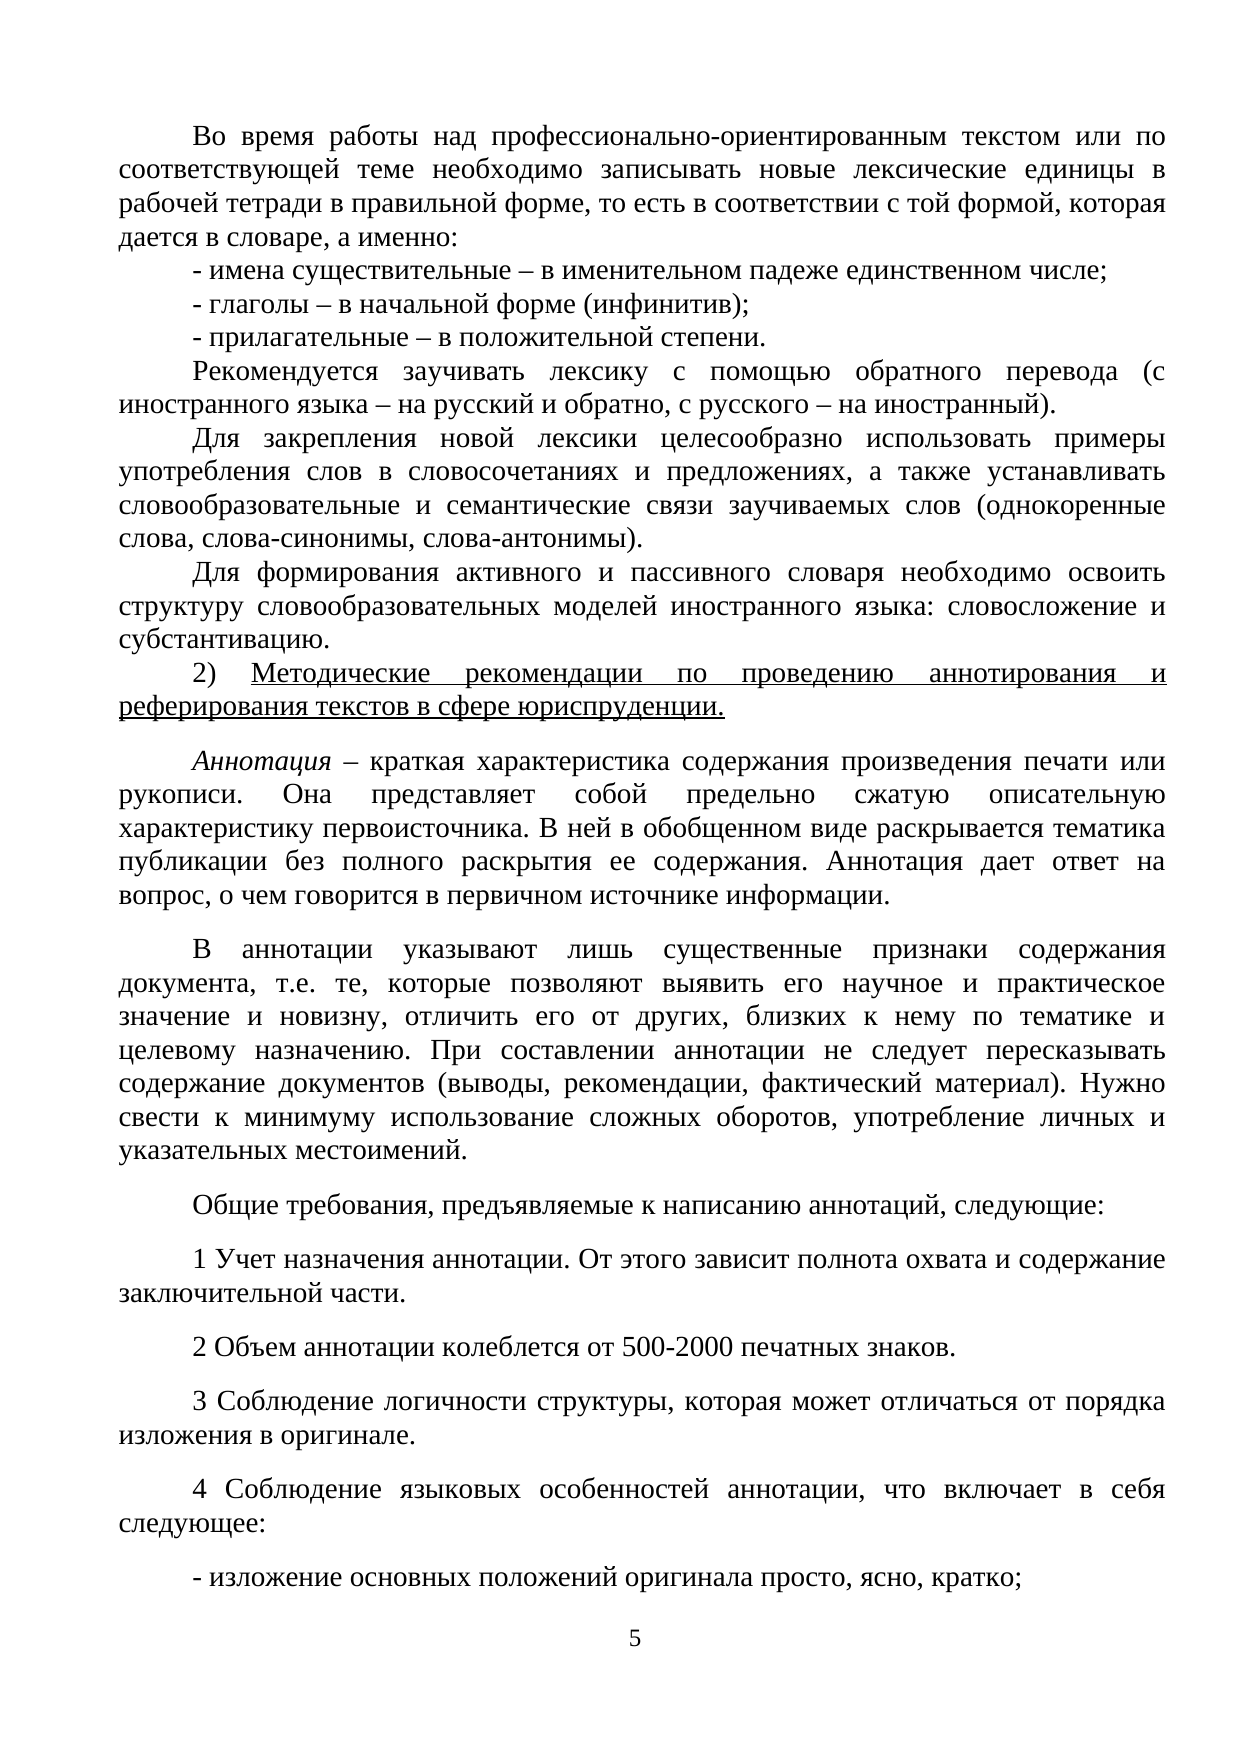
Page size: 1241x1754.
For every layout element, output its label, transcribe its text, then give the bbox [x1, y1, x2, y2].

text Для закрепления новой лексики целесообразно использовать примеры употребления слов в словосочетаниях и предложениях, а также устанавливать словообразовательные и семантические связи заучиваемых слов (однокоренные слова, слова-синонимы, слова-антонимы). [118, 420, 1167, 554]
text 2 Объем аннотации колеблется от 500-2000 печатных знаков. [118, 1329, 1167, 1363]
text Для формирования активного и пассивного словаря необходимо освоить структуру словообразовательных моделей иностранного языка: словосложение и субстантивацию. [118, 554, 1167, 655]
text Общие требования, предъявляемые к написанию аннотаций, следующие: [118, 1187, 1167, 1220]
text 4 Соблюдение языковых особенностей аннотации, что включает в себя следующее: [118, 1471, 1167, 1538]
text - глаголы – в начальной форме (инфинитив); [118, 286, 1167, 319]
text 1 Учет назначения аннотации. От этого зависит полнота охвата и содержание заключительной части. [118, 1241, 1167, 1308]
text Рекомендуется заучивать лексику с помощью обратного перевода (с иностранного языка – на русский и обратно, с русского – на иностранный). [118, 353, 1167, 420]
text - прилагательные – в положительной степени. [118, 319, 1167, 353]
text 2) Методические рекомендации по проведению аннотирования и реферирования текстов в сфере юриспруденции. [118, 655, 1167, 722]
text Аннотация – краткая характеристика содержания произведения печати или рукописи. Она представляет собой предельно сжатую описательную характеристику первоисточника. В ней в обобщенном виде раскрывается тематика публикации без полного раскрытия ее содержания. Аннотация дает ответ на вопрос, о чем говорится в первичном источнике информации. [118, 743, 1167, 910]
text 3 Соблюдение логичности структуры, которая может отличаться от порядка изложения в оригинале. [118, 1383, 1167, 1451]
text В аннотации указывают лишь существенные признаки содержания документа, т.е. те, которые позволяют выявить его научное и практическое значение и новизну, отличить его от других, близких к нему по тематике и целевому назначению. При составлении аннотации не следует пересказывать содержание документов (выводы, рекомендации, фактический материал). Нужно свести к минимуму использование сложных оборотов, употребление личных и указательных местоимений. [118, 931, 1167, 1166]
text - имена существительные – в именительном падеже единственном числе; [118, 252, 1167, 286]
text - изложение основных положений оригинала просто, ясно, кратко; [118, 1559, 1167, 1593]
text Во время работы над профессионально-ориентированным текстом или по соответствующей теме необходимо записывать новые лексические единицы в рабочей тетради в правильной форме, то есть в соответствии с той формой, которая дается в словаре, а именно: [118, 118, 1167, 252]
